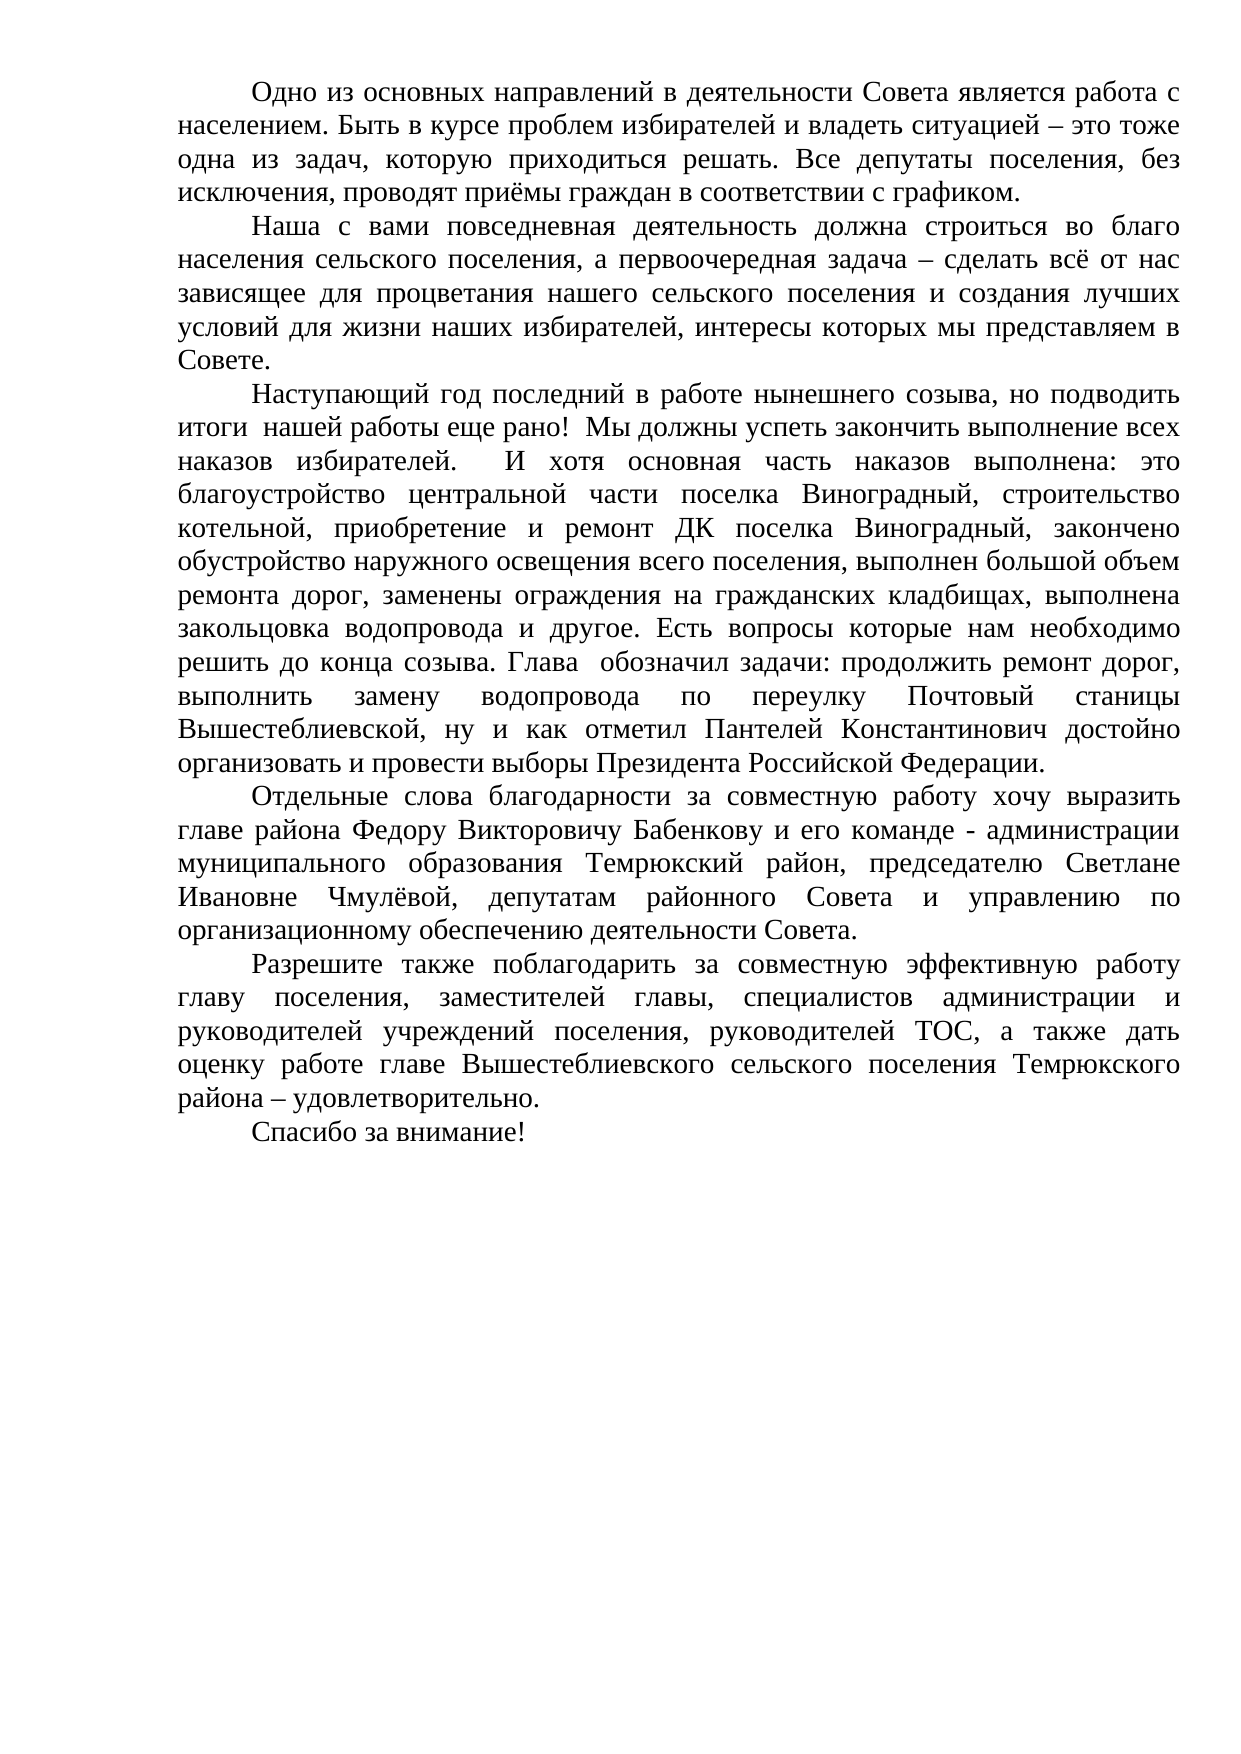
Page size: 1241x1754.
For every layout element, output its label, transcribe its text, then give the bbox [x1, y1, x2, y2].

text Одно из основных направлений в деятельности Совета является работа с населением. Быть в курсе проблем избирателей и владеть ситуацией – это тоже одна из задач, которую приходиться решать. Все депутаты поселения, без исключения, проводят приёмы граждан в соответствии с графиком. [177, 74, 1181, 208]
text Отдельные слова благодарности за совместную работу хочу выразить главе района Федору Викторовичу Бабенкову и его команде - администрации муниципального образования Темрюкский район, председателю Светлане Ивановне Чмулёвой, депутатам районного Совета и управлению по организационному обеспечению деятельности Совета. [177, 778, 1181, 946]
text Наступающий год последний в работе нынешнего созыва, но подводить итоги нашей работы еще рано! Мы должны успеть закончить выполнение всех наказов избирателей. И хотя основная часть наказов выполнена: это благоустройство центральной части поселка Виноградный, строительство котельной, приобретение и ремонт ДК поселка Виноградный, закончено обустройство наружного освещения всего поселения, выполнен большой объем ремонта дорог, заменены ограждения на гражданских кладбищах, выполнена закольцовка водопровода и другое. Есть вопросы которые нам необходимо решить до конца созыва. Глава обозначил задачи: продолжить ремонт дорог, выполнить замену водопровода по переулку Почтовый станицы Вышестеблиевской, ну и как отметил Пантелей Константинович достойно организовать и провести выборы Президента Российской Федерации. [177, 376, 1181, 778]
text Разрешите также поблагодарить за совместную эффективную работу главу поселения, заместителей главы, специалистов администрации и руководителей учреждений поселения, руководителей ТОС, а также дать оценку работе главе Вышестеблиевского сельского поселения Темрюкского района – удовлетворительно. [177, 946, 1181, 1114]
text Наша с вами повседневная деятельность должна строиться во благо населения сельского поселения, а первоочередная задача – сделать всё от нас зависящее для процветания нашего сельского поселения и создания лучших условий для жизни наших избирателей, интересы которых мы представляем в Совете. [177, 208, 1181, 376]
text Спасибо за внимание! [177, 1114, 1181, 1147]
